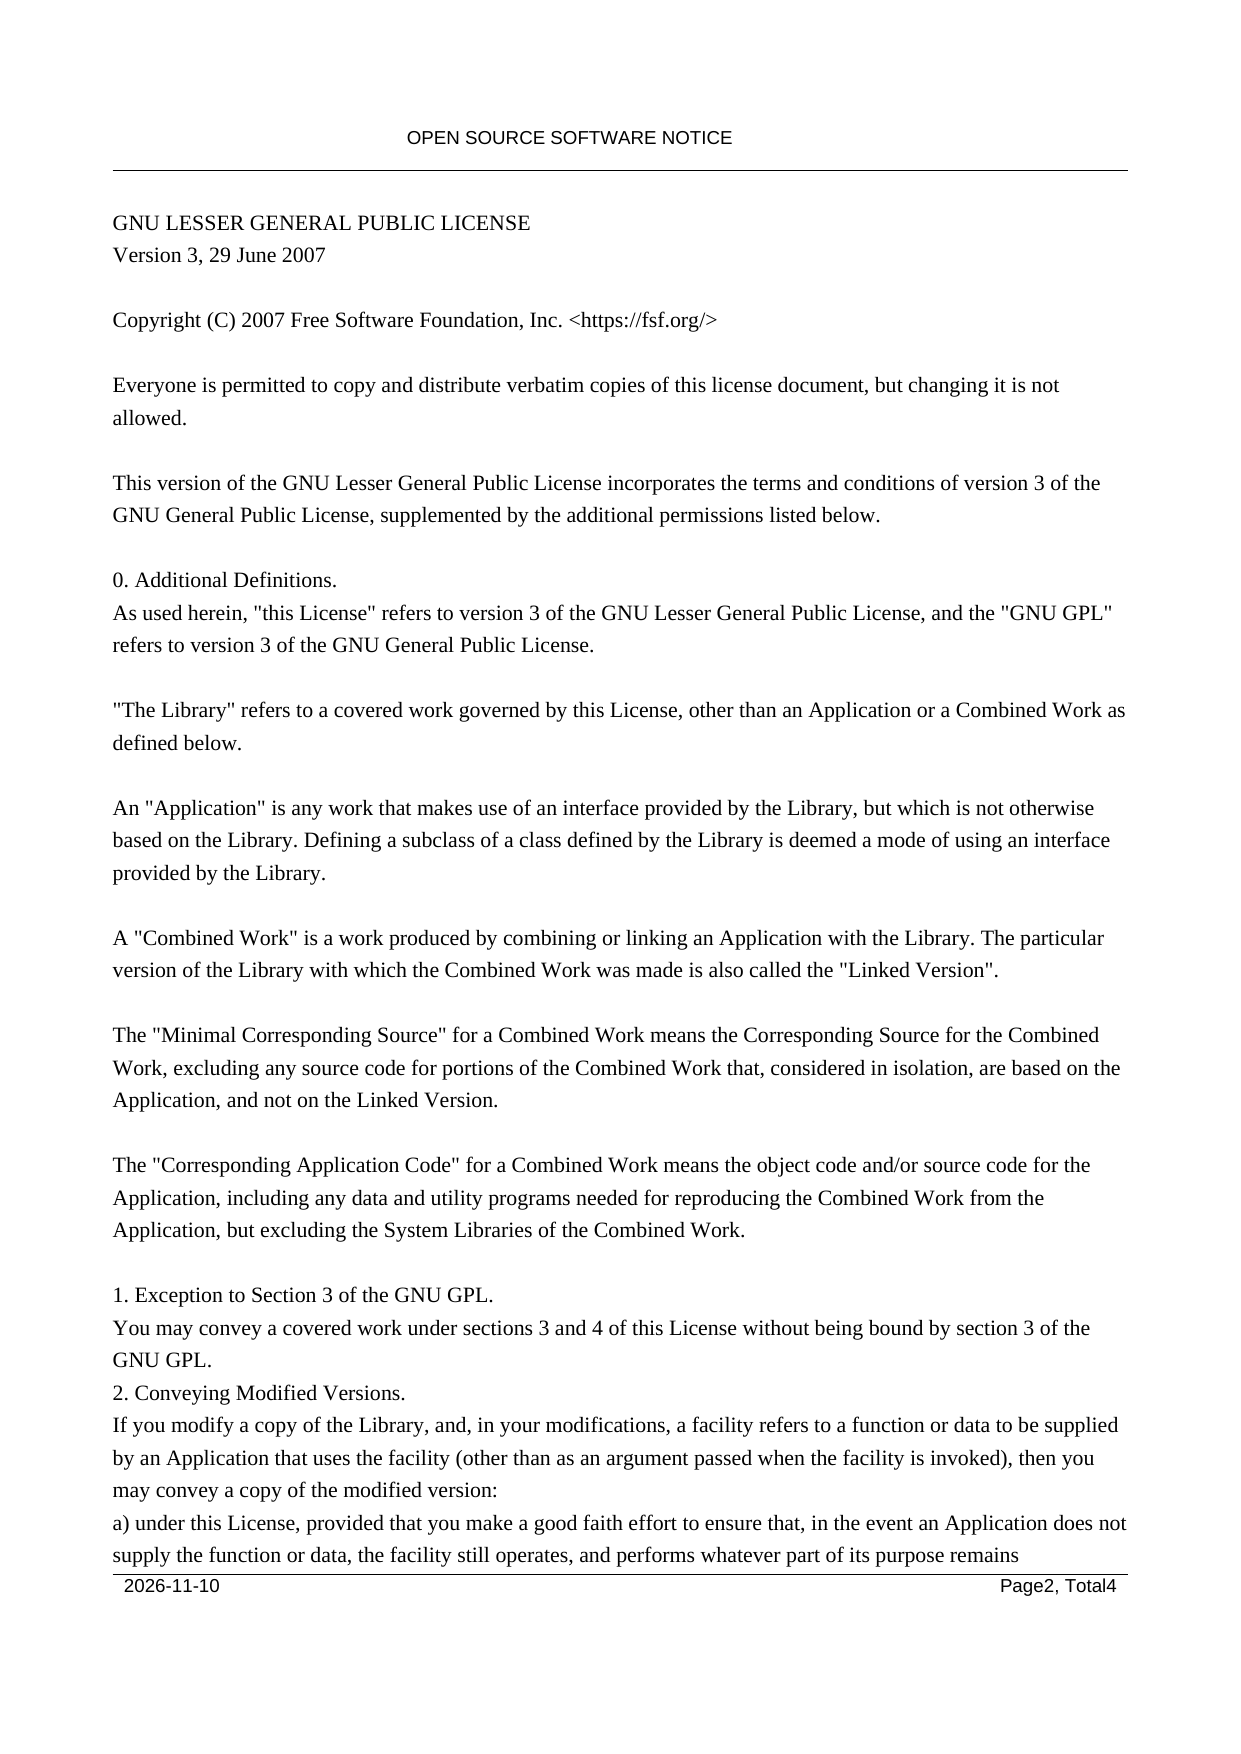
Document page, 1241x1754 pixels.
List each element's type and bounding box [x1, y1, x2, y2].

text [112, 206, 1128, 1571]
